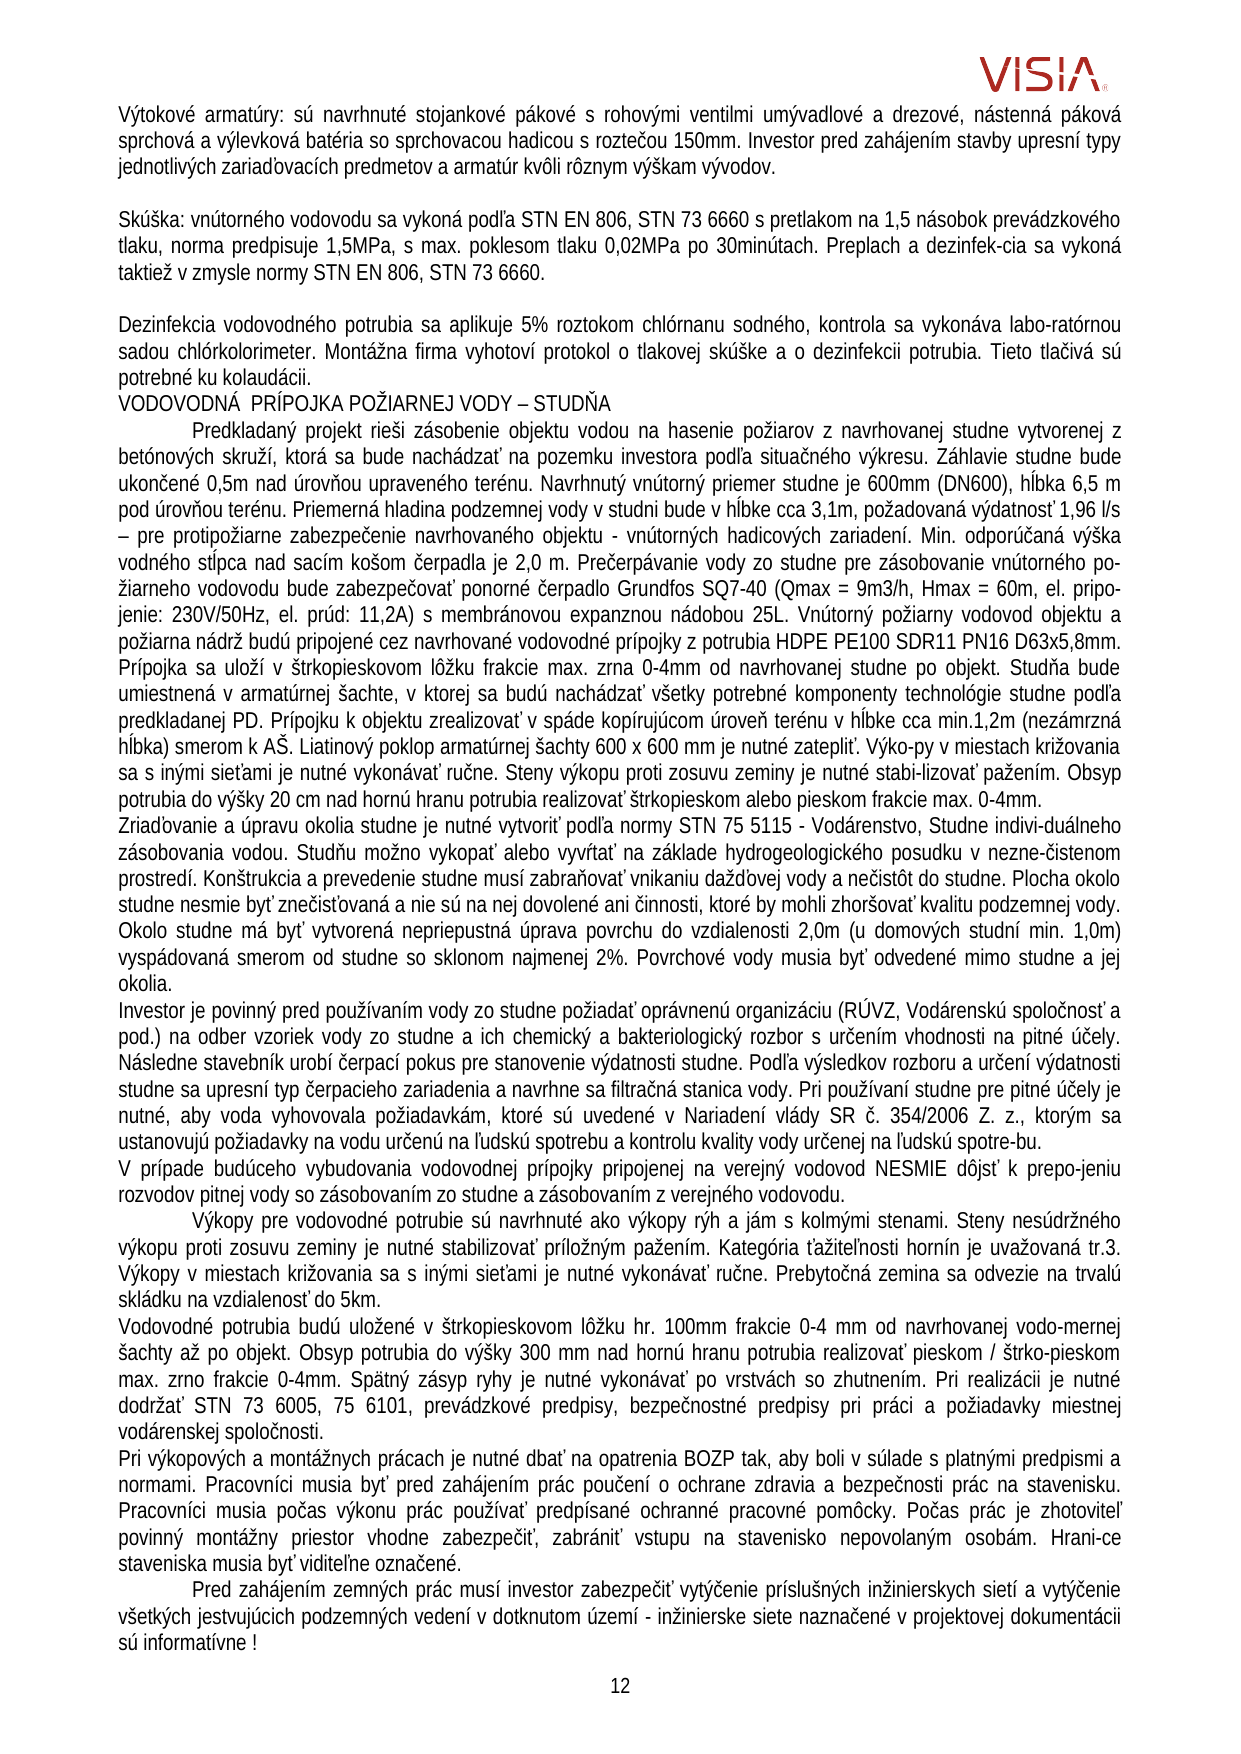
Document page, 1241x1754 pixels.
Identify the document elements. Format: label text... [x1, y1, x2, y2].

text Vodovodné potrubia budú uložené v štrkopieskovom lôžku hr. 100mm frakcie 0-4 mm od navrhovanej vodo-mernej šachty až po objekt. Obsyp potrubia do výšky 300 mm nad hornú hranu potrubia realizovať pieskom / štrko-pieskom max. zrno frakcie 0-4mm. Spätný zásyp ryhy je nutné vykonávať po vrstvách so zhutnením. Pri realizácii je nutné dodržať STN 73 6005, 75 6101, prevádzkové predpisy, bezpečnostné predpisy pri práci a požiadavky miestnej vodárenskej spoločnosti. [118, 1313, 1122, 1444]
text Investor je povinný pred používaním vody zo studne požiadať oprávnenú organizáciu (RÚVZ, Vodárenskú spoločnosť a pod.) na odber vzoriek vody zo studne a ich chemický a bakteriologický rozbor s určením vhodnosti na pitné účely. Následne stavebník urobí čerpací pokus pre stanovenie výdatnosti studne. Podľa výsledkov rozboru a určení výdatnosti studne sa upresní typ čerpacieho zariadenia a navrhne sa filtračná stanica vody. Pri používaní studne pre pitné účely je nutné, aby voda vyhovovala požiadavkám, ktoré sú uvedené v Nariadení vlády SR č. 354/2006 Z. z., ktorým sa ustanovujú požiadavky na vodu určenú na ľudskú spotrebu a kontrolu kvality vody určenej na ľudskú spotre-bu. [118, 997, 1122, 1155]
text Pri výkopových a montážnych prácach je nutné dbať na opatrenia BOZP tak, aby boli v súlade s platnými predpismi a normami. Pracovníci musia byť pred zahájením prác poučení o ochrane zdravia a bezpečnosti prác na stavenisku. Pracovníci musia počas výkonu prác používať predpísané ochranné pracovné pomôcky. Počas prác je zhotoviteľ povinný montážny priestor vhodne zabezpečiť, zabrániť vstupu na stavenisko nepovolaným osobám. Hrani-ce staveniska musia byť viditeľne označené. [118, 1444, 1122, 1576]
text Pred zahájením zemných prác musí investor zabezpečiť vytýčenie príslušných inžinierskych sietí a vytýčenie všetkých jestvujúcich podzemných vedení v dotknutom území - inžinierske siete naznačené v projektovej dokumentácii sú informatívne ! [118, 1576, 1122, 1655]
text Zriaďovanie a úpravu okolia studne je nutné vytvoriť podľa normy STN 75 5115 - Vodárenstvo, Studne indivi-duálneho zásobovania vodou. Studňu možno vykopať alebo vyvŕtať na základe hydrogeologického posudku v nezne-čistenom prostredí. Konštrukcia a prevedenie studne musí zabraňovať vnikaniu dažďovej vody a nečistôt do studne. Plocha okolo studne nesmie byť znečisťovaná a nie sú na nej dovolené ani činnosti, ktoré by mohli zhoršovať kvalitu podzemnej vody. Okolo studne má byť vytvorená nepriepustná úprava povrchu do vzdialenosti 2,0m (u domových studní min. 1,0m) vyspádovaná smerom od studne so sklonom najmenej 2%. Povrchové vody musia byť odvedené mimo studne a jej okolia. [118, 812, 1122, 997]
text VODOVODNÁ PRÍPOJKA POŽIARNEJ VODY – STUDŇA [118, 390, 1122, 417]
text Výtokové armatúry: sú navrhnuté stojankové pákové s rohovými ventilmi umývadlové a drezové, nástenná páková sprchová a výlevková batéria so sprchovacou hadicou s roztečou 150mm. Investor pred zahájením stavby upresní typy jednotlivých zariaďovacích predmetov a armatúr kvôli rôznym výškam vývodov. [118, 101, 1122, 179]
text Výkopy pre vodovodné potrubie sú navrhnuté ako výkopy rýh a jám s kolmými stenami. Steny nesúdržného výkopu proti zosuvu zeminy je nutné stabilizovať príložným pažením. Kategória ťažiteľnosti hornín je uvažovaná tr.3. Výkopy v miestach križovania sa s inými sieťami je nutné vykonávať ručne. Prebytočná zemina sa odvezie na trvalú skládku na vzdialenosť do 5km. [118, 1207, 1122, 1313]
text V prípade budúceho vybudovania vodovodnej prípojky pripojenej na verejný vodovod NESMIE dôjsť k prepo-jeniu rozvodov pitnej vody so zásobovaním zo studne a zásobovaním z verejného vodovodu. [118, 1155, 1122, 1207]
text Dezinfekcia vodovodného potrubia sa aplikuje 5% roztokom chlórnanu sodného, kontrola sa vykonáva labo-ratórnou sadou chlórkolorimeter. Montážna firma vyhotoví protokol o tlakovej skúške a o dezinfekcii potrubia. Tieto tlačivá sú potrebné ku kolaudácii. [118, 311, 1122, 390]
text Skúška: vnútorného vodovodu sa vykoná podľa STN EN 806, STN 73 6660 s pretlakom na 1,5 násobok prevádzkového tlaku, norma predpisuje 1,5MPa, s max. poklesom tlaku 0,02MPa po 30minútach. Preplach a dezinfek-cia sa vykoná taktiež v zmysle normy STN EN 806, STN 73 6660. [118, 206, 1122, 285]
picture [979, 57, 1109, 92]
text Predkladaný projekt rieši zásobenie objektu vodou na hasenie požiarov z navrhovanej studne vytvorenej z betónových skruží, ktorá sa bude nachádzať na pozemku investora podľa situačného výkresu. Záhlavie studne bude ukončené 0,5m nad úrovňou upraveného terénu. Navrhnutý vnútorný priemer studne je 600mm (DN600), hĺbka 6,5 m pod úrovňou terénu. Priemerná hladina podzemnej vody v studni bude v hĺbke cca 3,1m, požadovaná výdatnosť 1,96 l/s – pre protipožiarne zabezpečenie navrhovaného objektu - vnútorných hadicových zariadení. Min. odporúčaná výška vodného stĺpca nad sacím košom čerpadla je 2,0 m. Prečerpávanie vody zo studne pre zásobovanie vnútorného po-žiarneho vodovodu bude zabezpečovať ponorné čerpadlo Grundfos SQ7-40 (Qmax = 9m3/h, Hmax = 60m, el. pripo-jenie: 230V/50Hz, el. prúd: 11,2A) s membránovou expanznou nádobou 25L. Vnútorný požiarny vodovod objektu a požiarna nádrž budú pripojené cez navrhované vodovodné prípojky z potrubia HDPE PE100 SDR11 PN16 D63x5,8mm. Prípojka sa uloží v štrkopieskovom lôžku frakcie max. zrna 0-4mm od navrhovanej studne po objekt. Studňa bude umiestnená v armatúrnej šachte, v ktorej sa budú nachádzať všetky potrebné komponenty technológie studne podľa predkladanej PD. Prípojku k objektu zrealizovať v spáde kopírujúcom úroveň terénu v hĺbke cca min.1,2m (nezámrzná hĺbka) smerom k AŠ. Liatinový poklop armatúrnej šachty 600 x 600 mm je nutné zatepliť. Výko-py v miestach križovania sa s inými sieťami je nutné vykonávať ručne. Steny výkopu proti zosuvu zeminy je nutné stabi-lizovať pažením. Obsyp potrubia do výšky 20 cm nad hornú hranu potrubia realizovať štrkopieskom alebo pieskom frakcie max. 0-4mm. [118, 417, 1122, 812]
